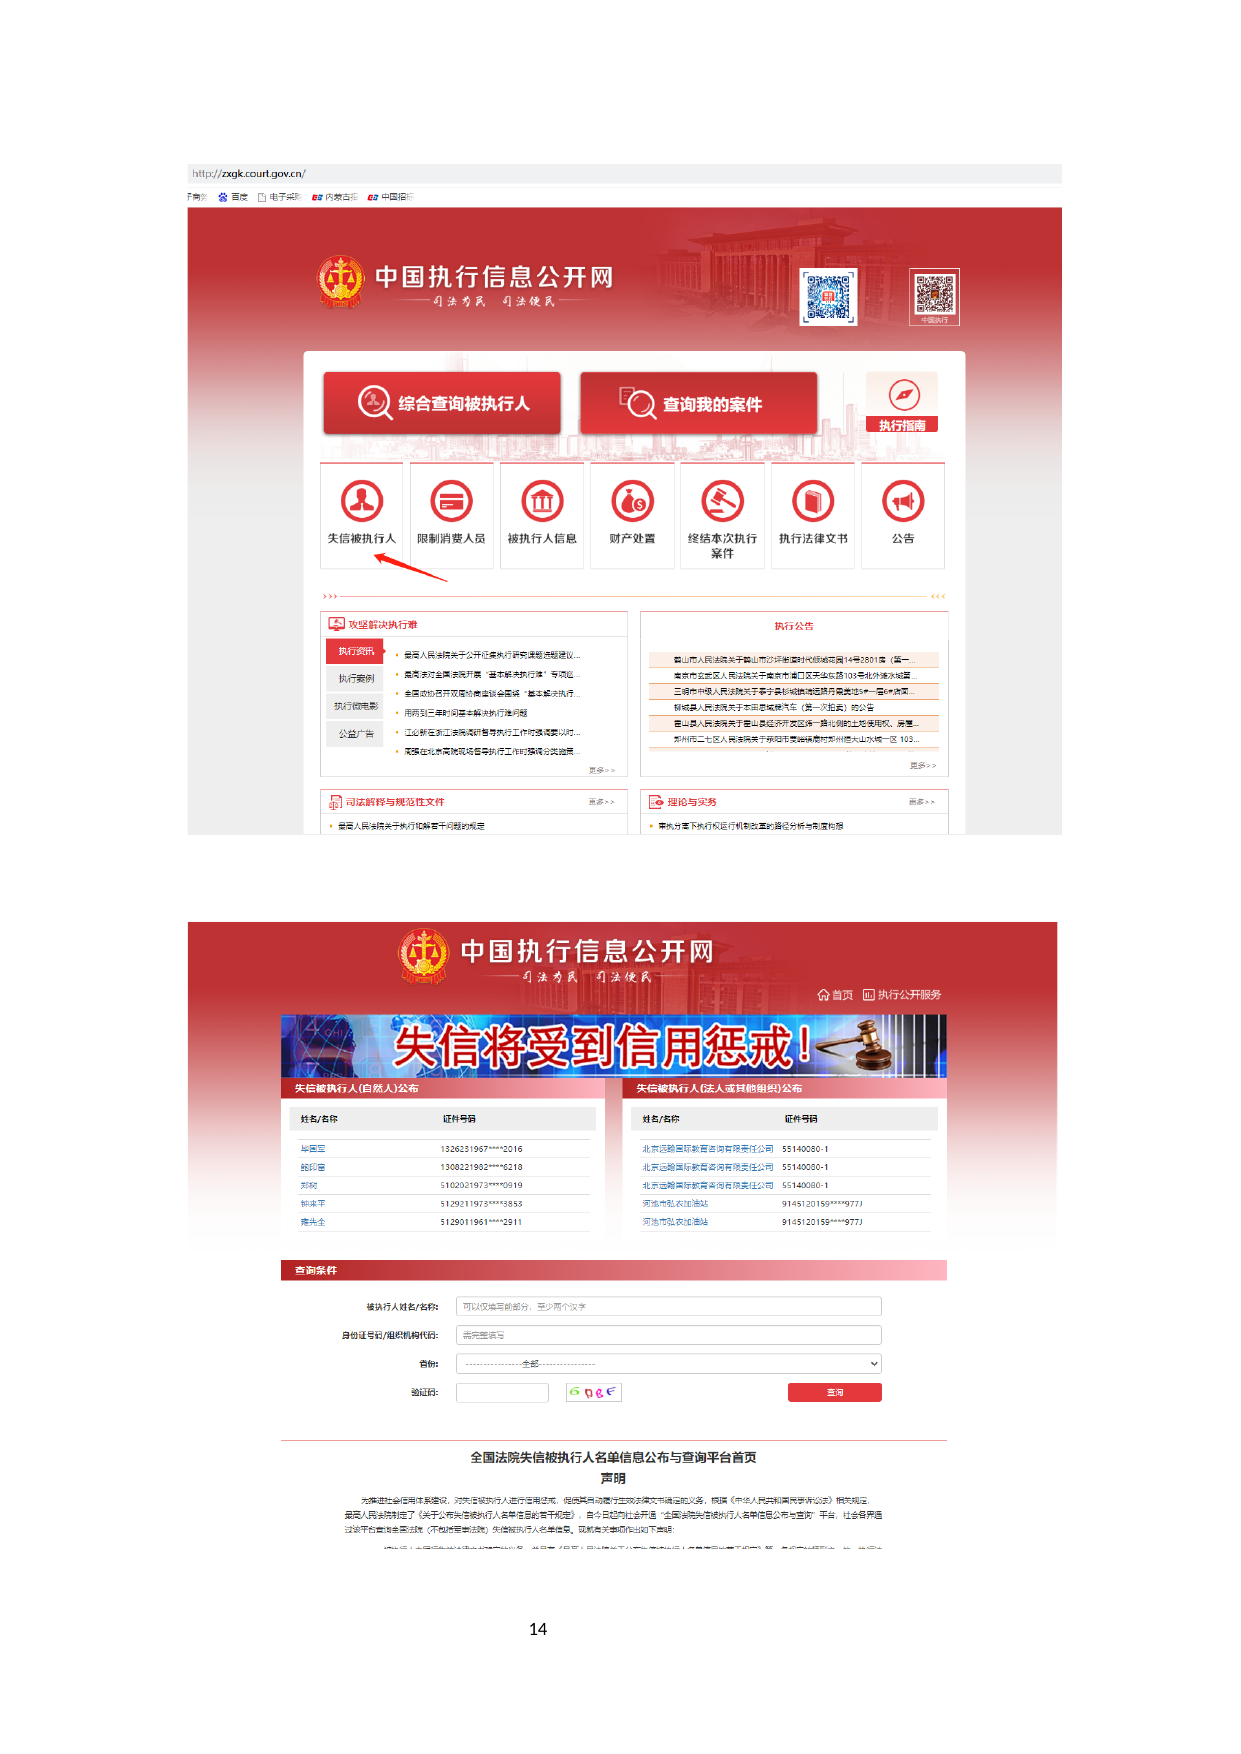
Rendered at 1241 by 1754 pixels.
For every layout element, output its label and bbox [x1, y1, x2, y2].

picture [187, 919, 1058, 1549]
picture [187, 162, 1062, 836]
